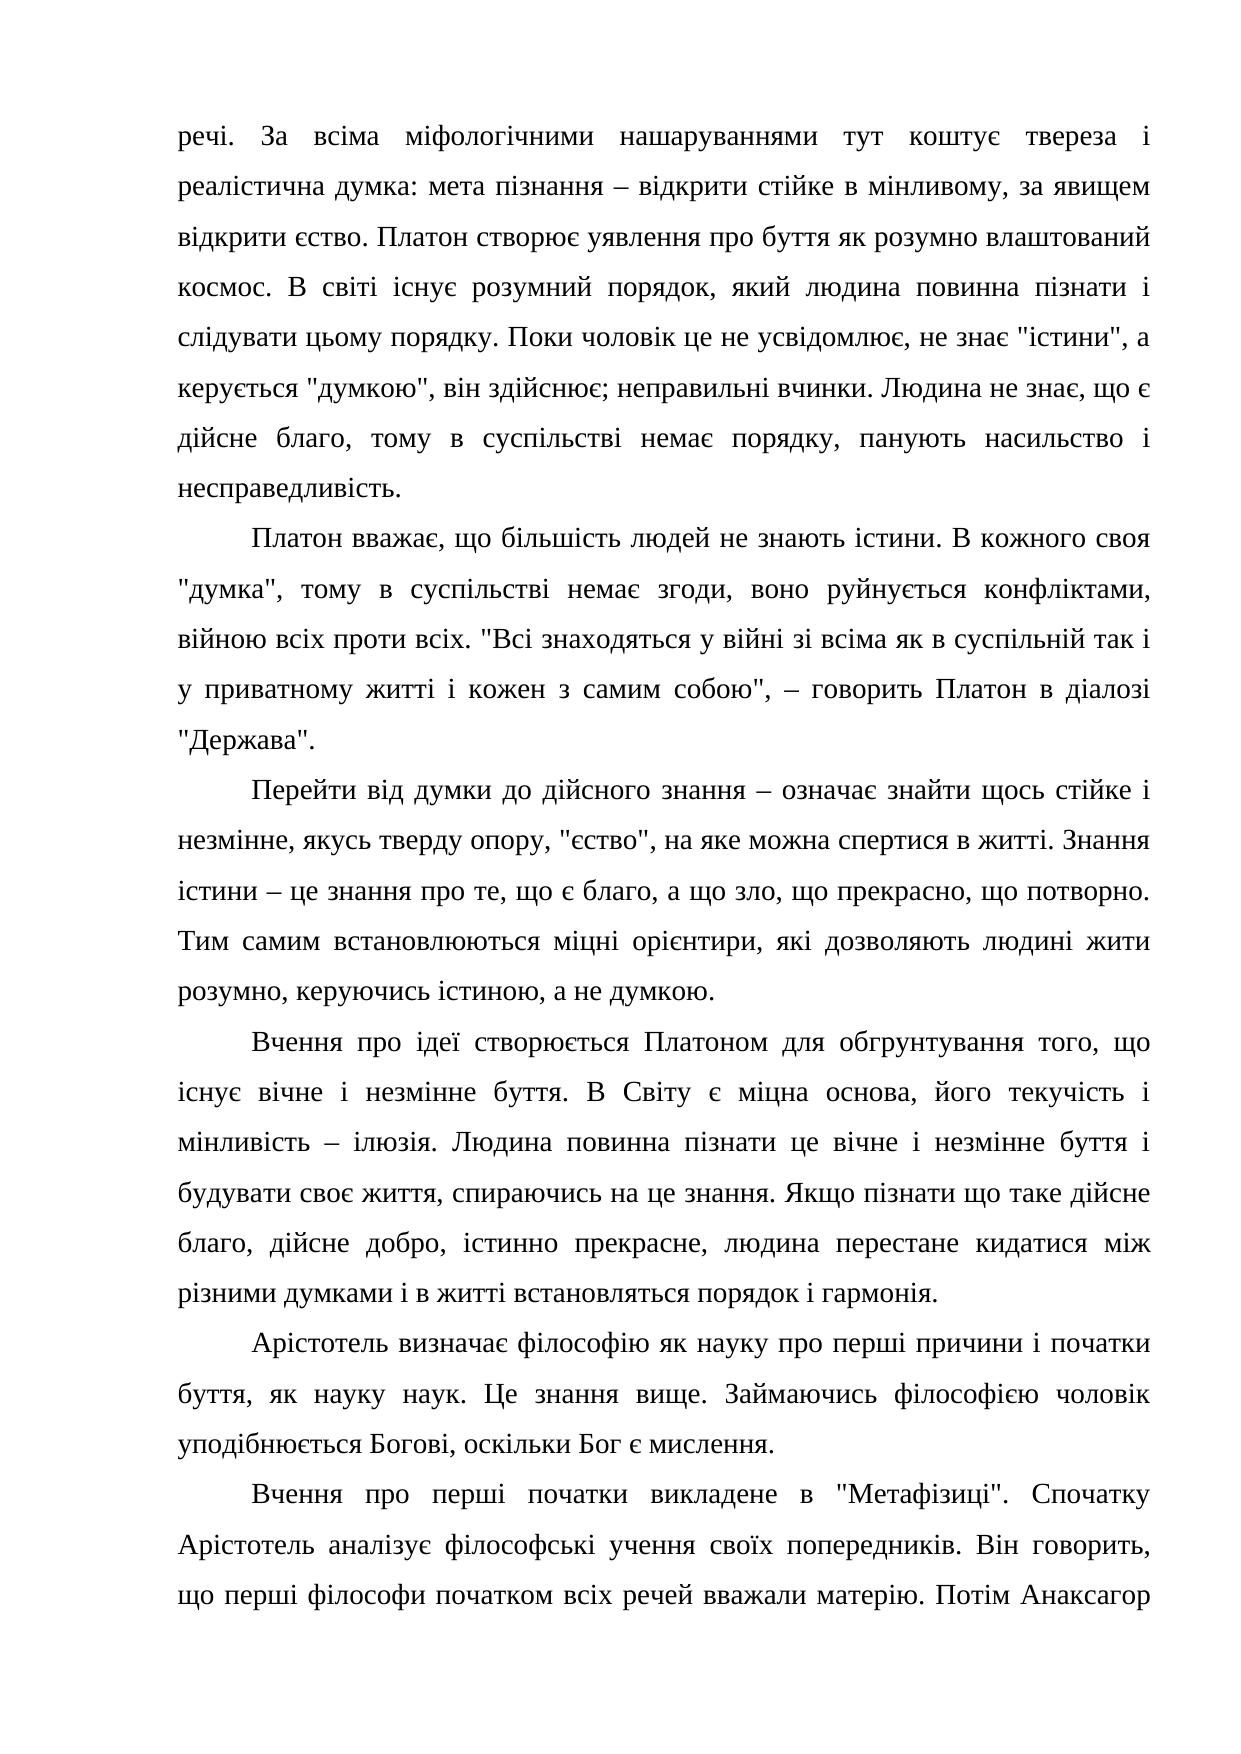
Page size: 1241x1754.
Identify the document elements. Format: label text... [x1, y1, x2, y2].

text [177, 1477, 1152, 1611]
text Платон вважає, що більшість людей не знають істини. В кожного своя "думка", тому в суспільстві немає згоди, воно руйнується конфліктами, війною всіх проти всіх. "Всі знаходяться у війні зі всіма як в суспільній так і у приватному житті і кожен з самим собою", – говорить Платон в діалозі "Держава". [177, 521, 1152, 755]
text Вчення про ідеї створюється Платоном для обгрунтування того, що існує вічне і незмінне буття. В Світу є міцна основа, його текучість і мінливість – ілюзія. Людина повинна пізнати це вічне і незмінне буття і будувати своє життя, спираючись на це знання. Якщо пізнати що таке дійсне благо, дійсне добро, істинно прекрасне, людина перестане кидатися між різними думками і в житті встановляться порядок і гармонія. [177, 1024, 1152, 1309]
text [177, 118, 1152, 504]
text Перейти від думки до дійсного знання – означає знайти щось стійке і незмінне, якусь тверду опору, "єство", на яке можна спертися в житті. Знання істини – це знання про те, що є благо, а що зло, що прекрасно, що потворно. Тим самим встановлюються міцні орієнтири, які дозволяють людині жити розумно, керуючись істиною, а не думкою. [177, 772, 1152, 1007]
text Арістотель визначає філософію як науку про перші причини і початки буття, як науку наук. Це знання вище. Займаючись філософією чоловік уподібнюється Богові, оскільки Бог є мислення. [177, 1326, 1152, 1460]
